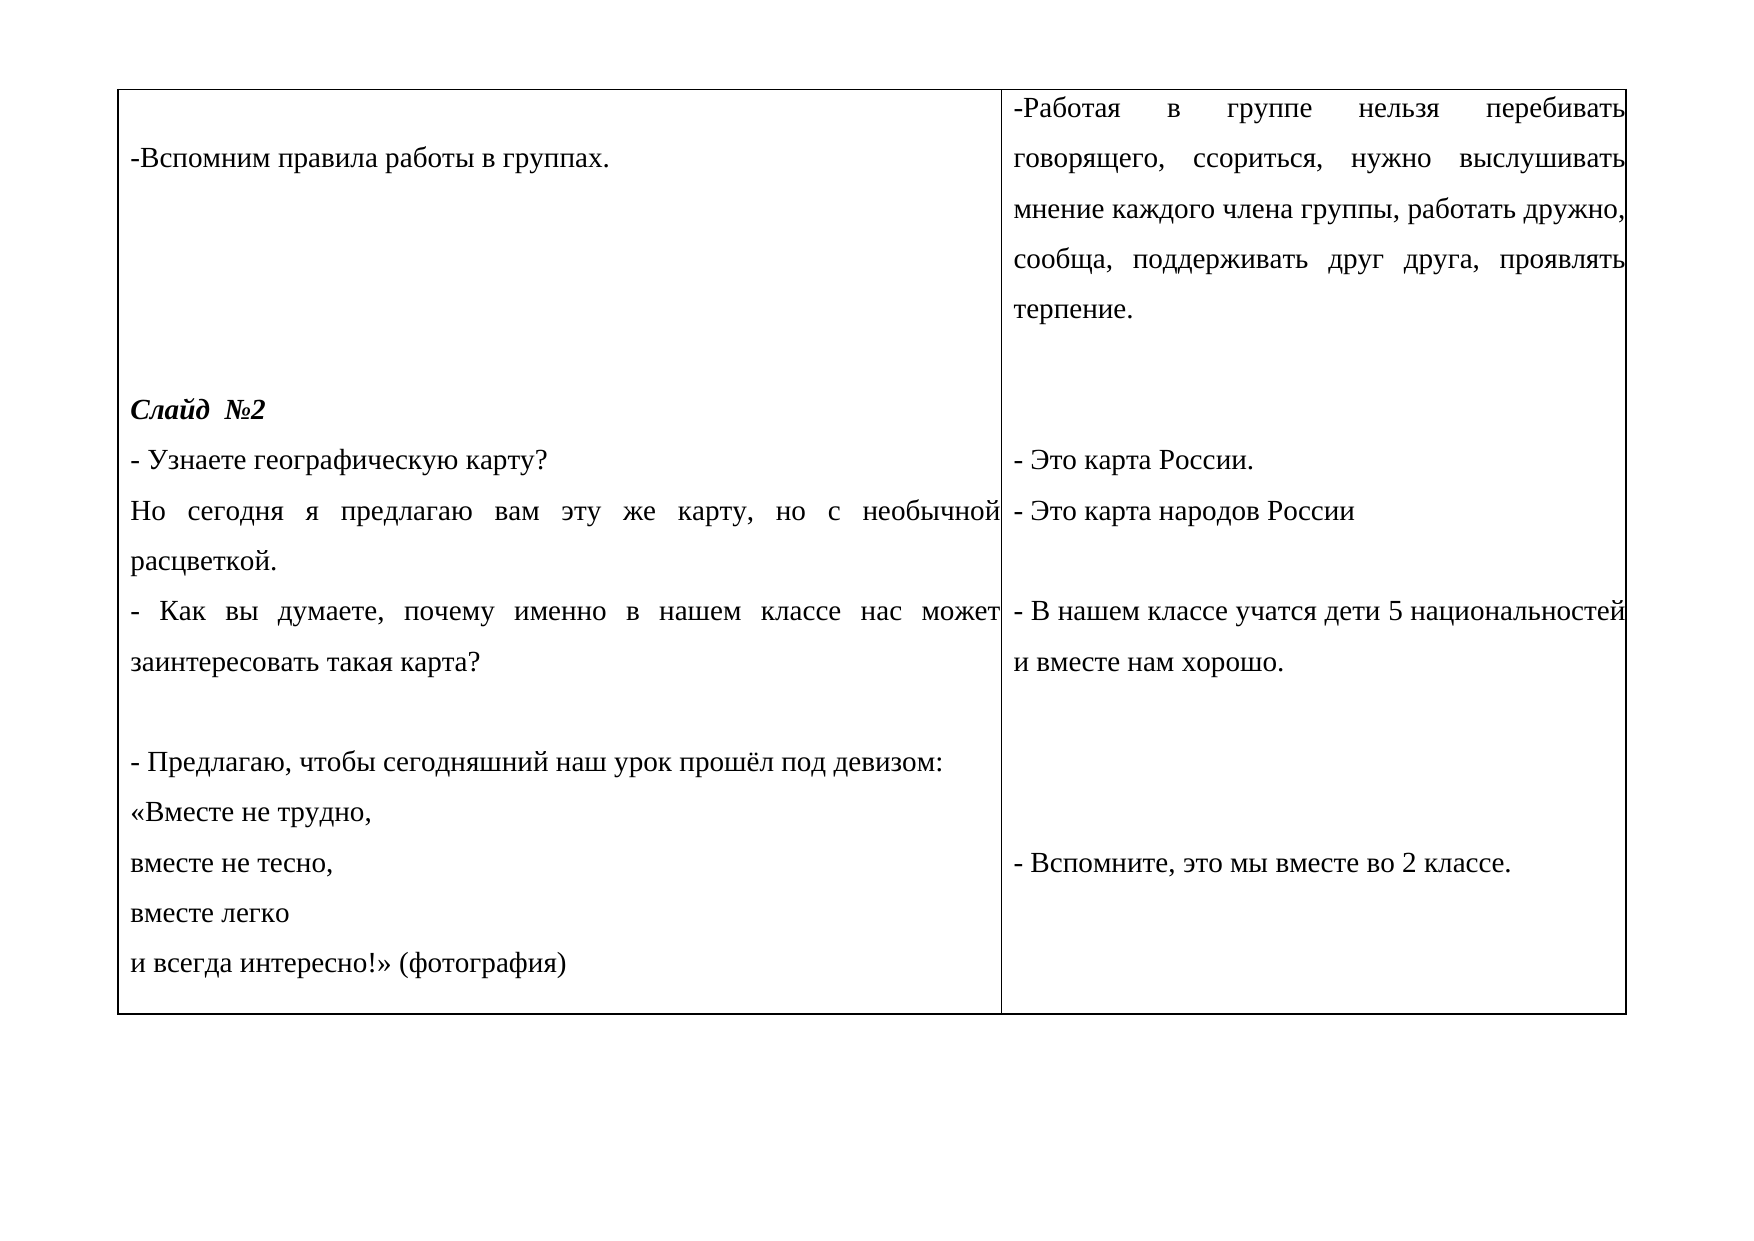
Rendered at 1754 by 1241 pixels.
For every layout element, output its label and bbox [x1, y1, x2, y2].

table_cell [1002, 90, 1625, 1013]
table_cell [119, 90, 1001, 1013]
